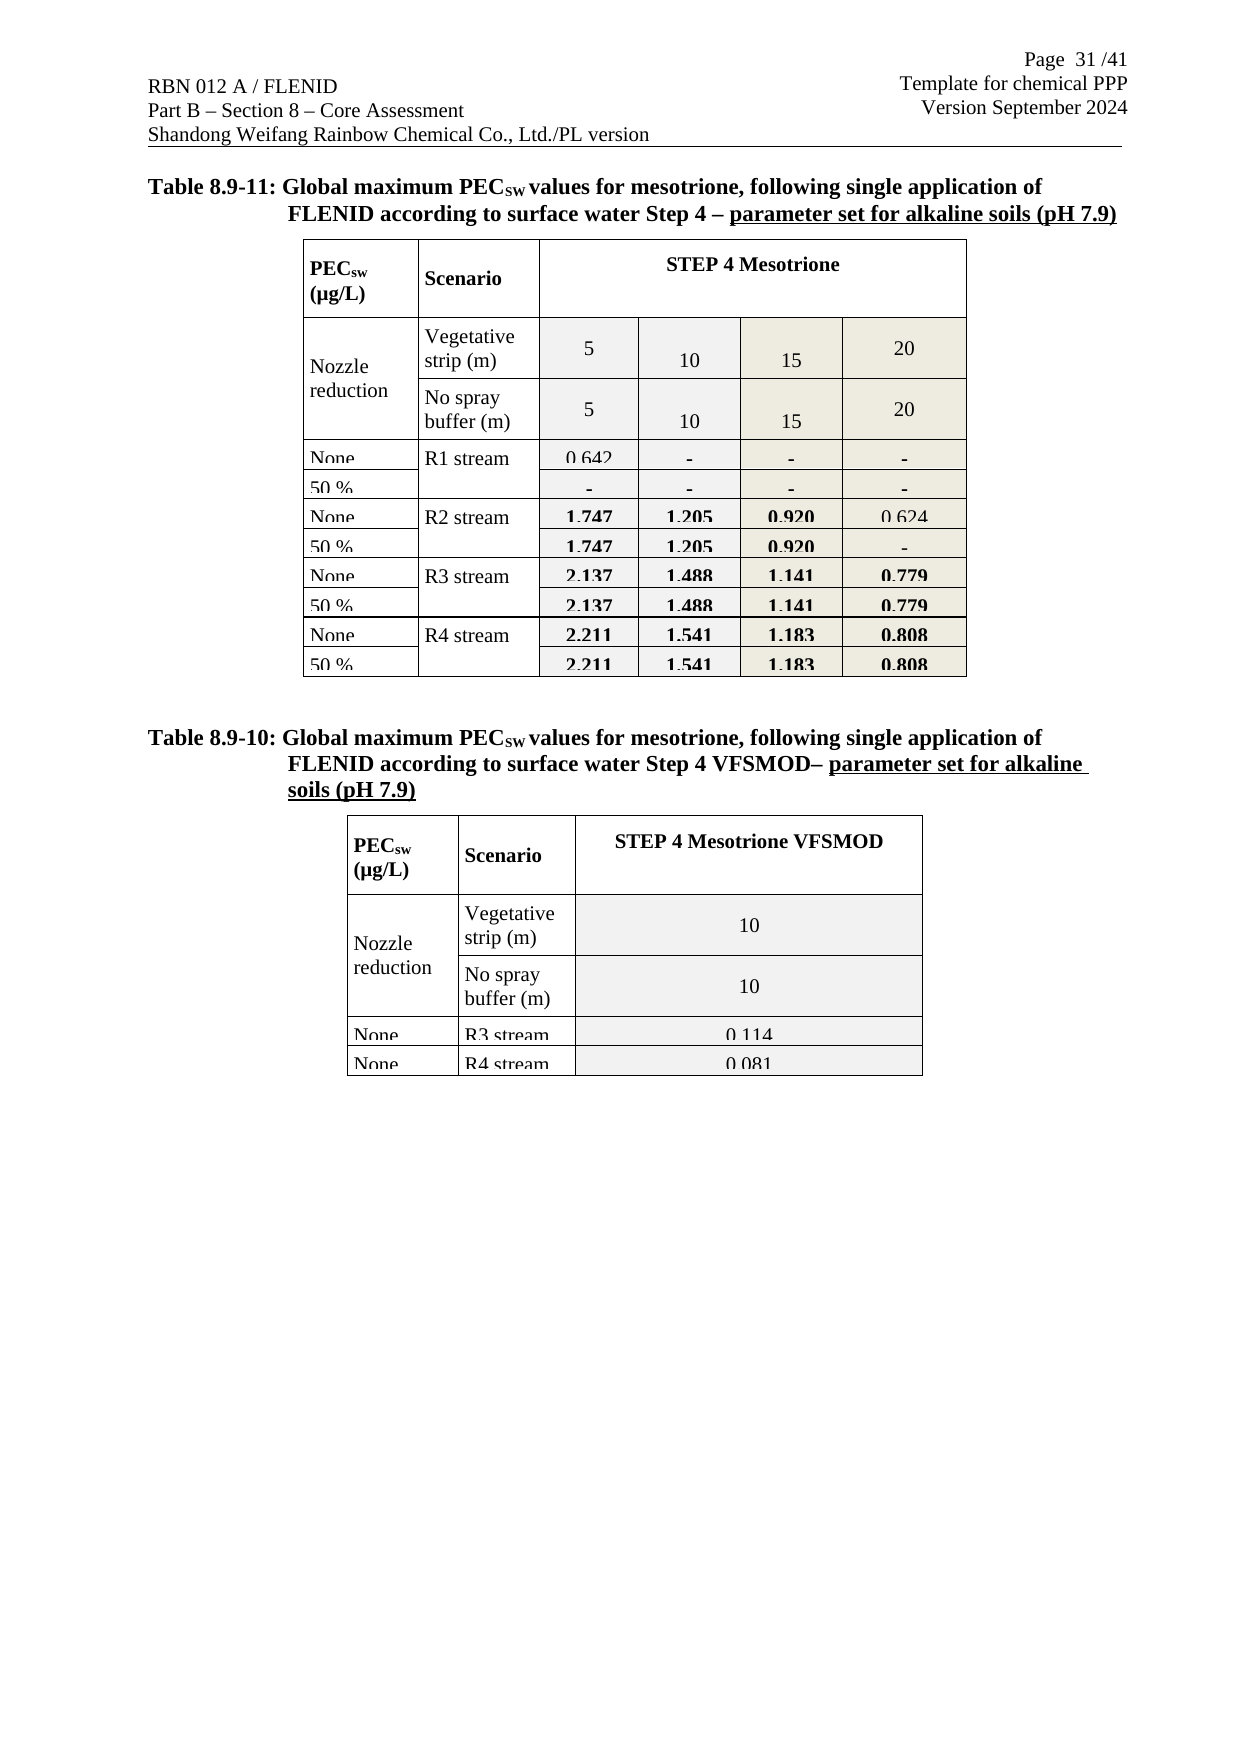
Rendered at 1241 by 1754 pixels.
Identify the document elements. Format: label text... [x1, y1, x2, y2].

table_cell 0.779 [843, 588, 966, 616]
table_cell No spray buffer (m) [419, 379, 539, 439]
table_cell 0.114 [576, 1017, 922, 1045]
table_cell 1.488 [639, 588, 740, 616]
table_cell 50 % [304, 470, 418, 498]
text Table 8.9-11: Global maximum PECSW values for mesotrione, following single application of FLENID according to surface water Step 4 – parameter set for alkaline soils (pH 7.9) [148, 173, 1122, 226]
table_cell Vegetative strip (m) [419, 318, 539, 378]
table_cell 1.141 [741, 588, 842, 616]
table_cell 50 % [304, 588, 418, 616]
table_cell 1.747 [540, 499, 638, 528]
table_cell R3 stream [419, 558, 539, 616]
table_cell 5 [540, 379, 638, 439]
table_cell 15 [741, 318, 842, 378]
table_cell R3 stream [459, 1017, 575, 1045]
table_cell 1.141 [741, 558, 842, 587]
table_cell 0.624 [843, 499, 966, 528]
table_cell 1.205 [639, 529, 740, 557]
text Table 8.9-10: Global maximum PECSW values for mesotrione, following single application of FLENID according to surface water Step 4 VFSMOD– parameter set for alkaline soils (pH 7.9) [148, 724, 1122, 803]
table_cell - [741, 440, 842, 468]
table_cell 0.808 [843, 618, 966, 646]
table_cell 0.081 - [576, 1046, 922, 1075]
table_cell R4 stream [419, 618, 539, 676]
table_cell None [304, 440, 418, 468]
table_cell None [304, 558, 418, 587]
table_cell - [843, 470, 966, 498]
table_header PECsw (µg/L) [304, 240, 418, 317]
table_cell 1.747 [540, 529, 638, 557]
table_cell 0.920 [741, 499, 842, 528]
table_cell Vegetative strip (m) [459, 895, 575, 955]
table_cell - [843, 440, 966, 468]
table_cell - [843, 529, 966, 557]
table_header STEP 4 Mesotrione VFSMOD [576, 816, 922, 894]
table_cell 1.488 [639, 558, 740, 587]
table_cell R4 stream [459, 1046, 575, 1075]
table_cell 10 [576, 895, 922, 955]
table_cell 2.137 [540, 588, 638, 616]
table_cell 50 % [304, 529, 418, 557]
table_cell 1.183 [741, 647, 842, 676]
table_cell 0.808 [843, 647, 966, 676]
table_cell 0.920 [741, 529, 842, 557]
table_cell 50 % [304, 647, 418, 676]
table_cell 2.211 [540, 618, 638, 646]
table_header Scenario [459, 816, 575, 894]
table_header PECsw (µg/L) [348, 816, 458, 894]
table_cell 2.211 [540, 647, 638, 676]
table_cell - [540, 470, 638, 498]
table_cell 20 [843, 379, 966, 439]
table_cell 1.183 [741, 618, 842, 646]
table_cell - [741, 470, 842, 498]
table_cell 2.137 [540, 558, 638, 587]
table_cell No spray buffer (m) [459, 956, 575, 1016]
table_cell 15 [741, 379, 842, 439]
table_cell 0.779 [843, 558, 966, 587]
table_header Scenario [419, 240, 539, 317]
table_cell None [348, 1017, 458, 1045]
table_cell 1.205 [639, 499, 740, 528]
table_cell 1.541 [639, 618, 740, 646]
table_cell 5 [540, 318, 638, 378]
table_cell R1 stream [419, 440, 539, 498]
table_cell 10 [639, 318, 740, 378]
table_cell 20 [843, 318, 966, 378]
table_cell None [348, 1046, 458, 1075]
table_header STEP 4 Mesotrione [540, 240, 966, 317]
table_cell None [304, 618, 418, 646]
table_cell - [639, 440, 740, 468]
table_cell R2 stream [419, 499, 539, 557]
table_cell None [304, 499, 418, 528]
table_cell 10 [639, 379, 740, 439]
table_cell 1.541 [639, 647, 740, 676]
table_cell - [639, 470, 740, 498]
table_cell Nozzle reduction [348, 895, 458, 1016]
table_cell 10 [576, 956, 922, 1016]
table_cell Nozzle reduction [304, 318, 418, 439]
table_cell 0.642 [540, 440, 638, 468]
